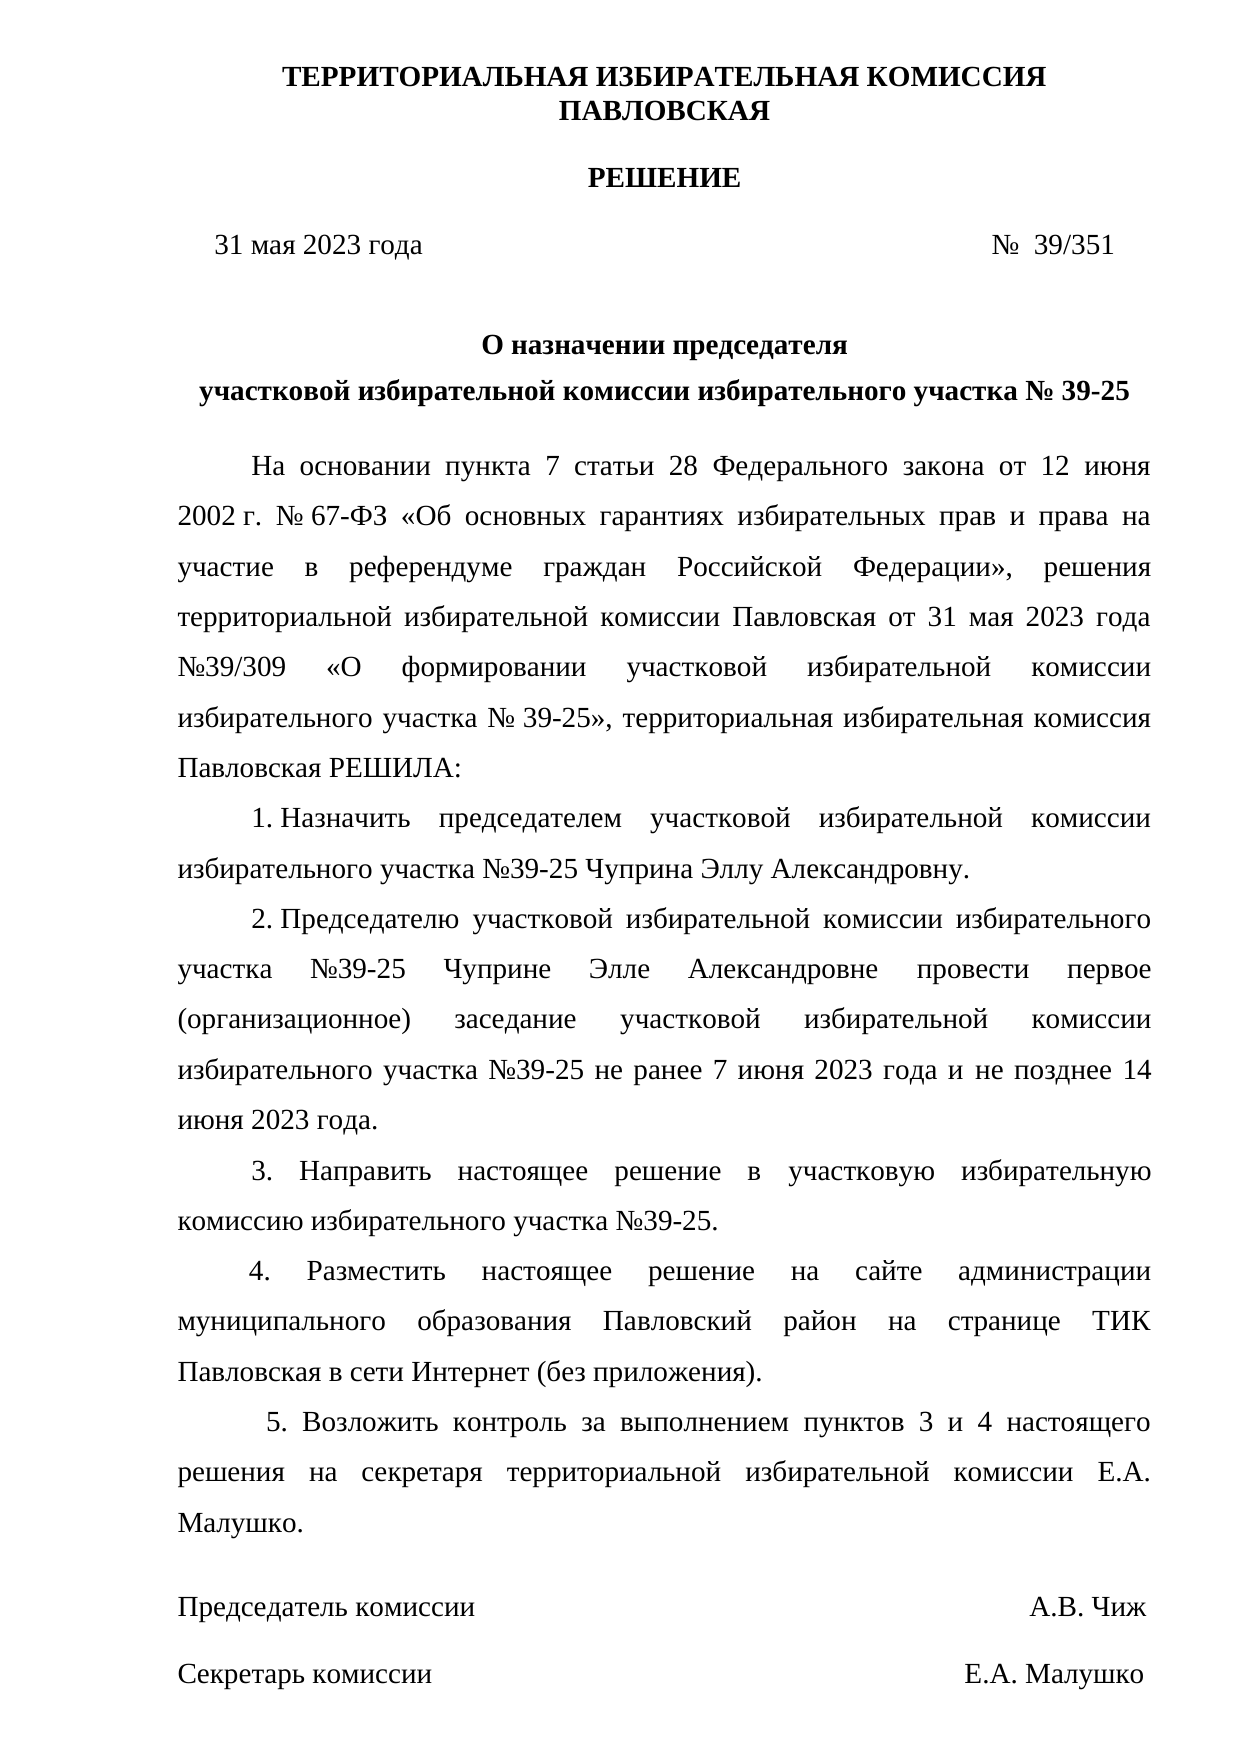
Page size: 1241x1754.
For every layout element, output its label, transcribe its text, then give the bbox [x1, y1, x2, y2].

text ТЕРРИТОРИАЛЬНАЯ ИЗБИРАТЕЛЬНАЯ КОМИССИЯ [177, 59, 1152, 93]
text 2. Председателю участковой избирательной комиссии избирательного участка №39-25 Чуприне Элле Александровне провести первое (организационное) заседание участковой избирательной комиссии избирательного участка №39-25 не ранее 7 июня 2023 года и не позднее 14 июня 2023 года. [177, 901, 1152, 1136]
text участковой избирательной комиссии избирательного участка № 39-25 [177, 373, 1152, 407]
text Председатель комиссии А.В. Чиж [177, 1589, 1152, 1622]
text Секретарь комиссии Е.А. Малушко [177, 1656, 1152, 1689]
text 3. Направить настоящее решение в участковую избирательную комиссию избирательного участка №39-25. [177, 1153, 1152, 1236]
text 1. Назначить председателем участковой избирательной комиссии избирательного участка №39-25 Чуприна Эллу Александровну. [177, 800, 1152, 884]
text 31 мая 2023 года № 39/351 [177, 227, 1152, 260]
text На основании пункта 7 статьи 28 Федерального закона от 12 июня 2002 г. № 67-ФЗ «Об основных гарантиях избирательных прав и права на участие в референдуме граждан Российской Федерации», решения территориальной избирательной комиссии Павловская от 31 мая 2023 года №39/309 «О формировании участковой избирательной комиссии избирательного участка № 39-25», территориальная избирательная комиссия Павловская РЕШИЛА: [177, 448, 1152, 784]
text 5. Возложить контроль за выполнением пунктов 3 и 4 настоящего решения на секретаря территориальной избирательной комиссии Е.А. Малушко. [177, 1404, 1152, 1538]
text 4. Разместить настоящее решение на сайте администрации муниципального образования Павловский район на странице ТИК Павловская в сети Интернет (без приложения). [177, 1253, 1152, 1387]
text ПАВЛОВСКАЯ [177, 93, 1152, 126]
text РЕШЕНИЕ [177, 160, 1152, 193]
text О назначении председателя [177, 327, 1152, 361]
